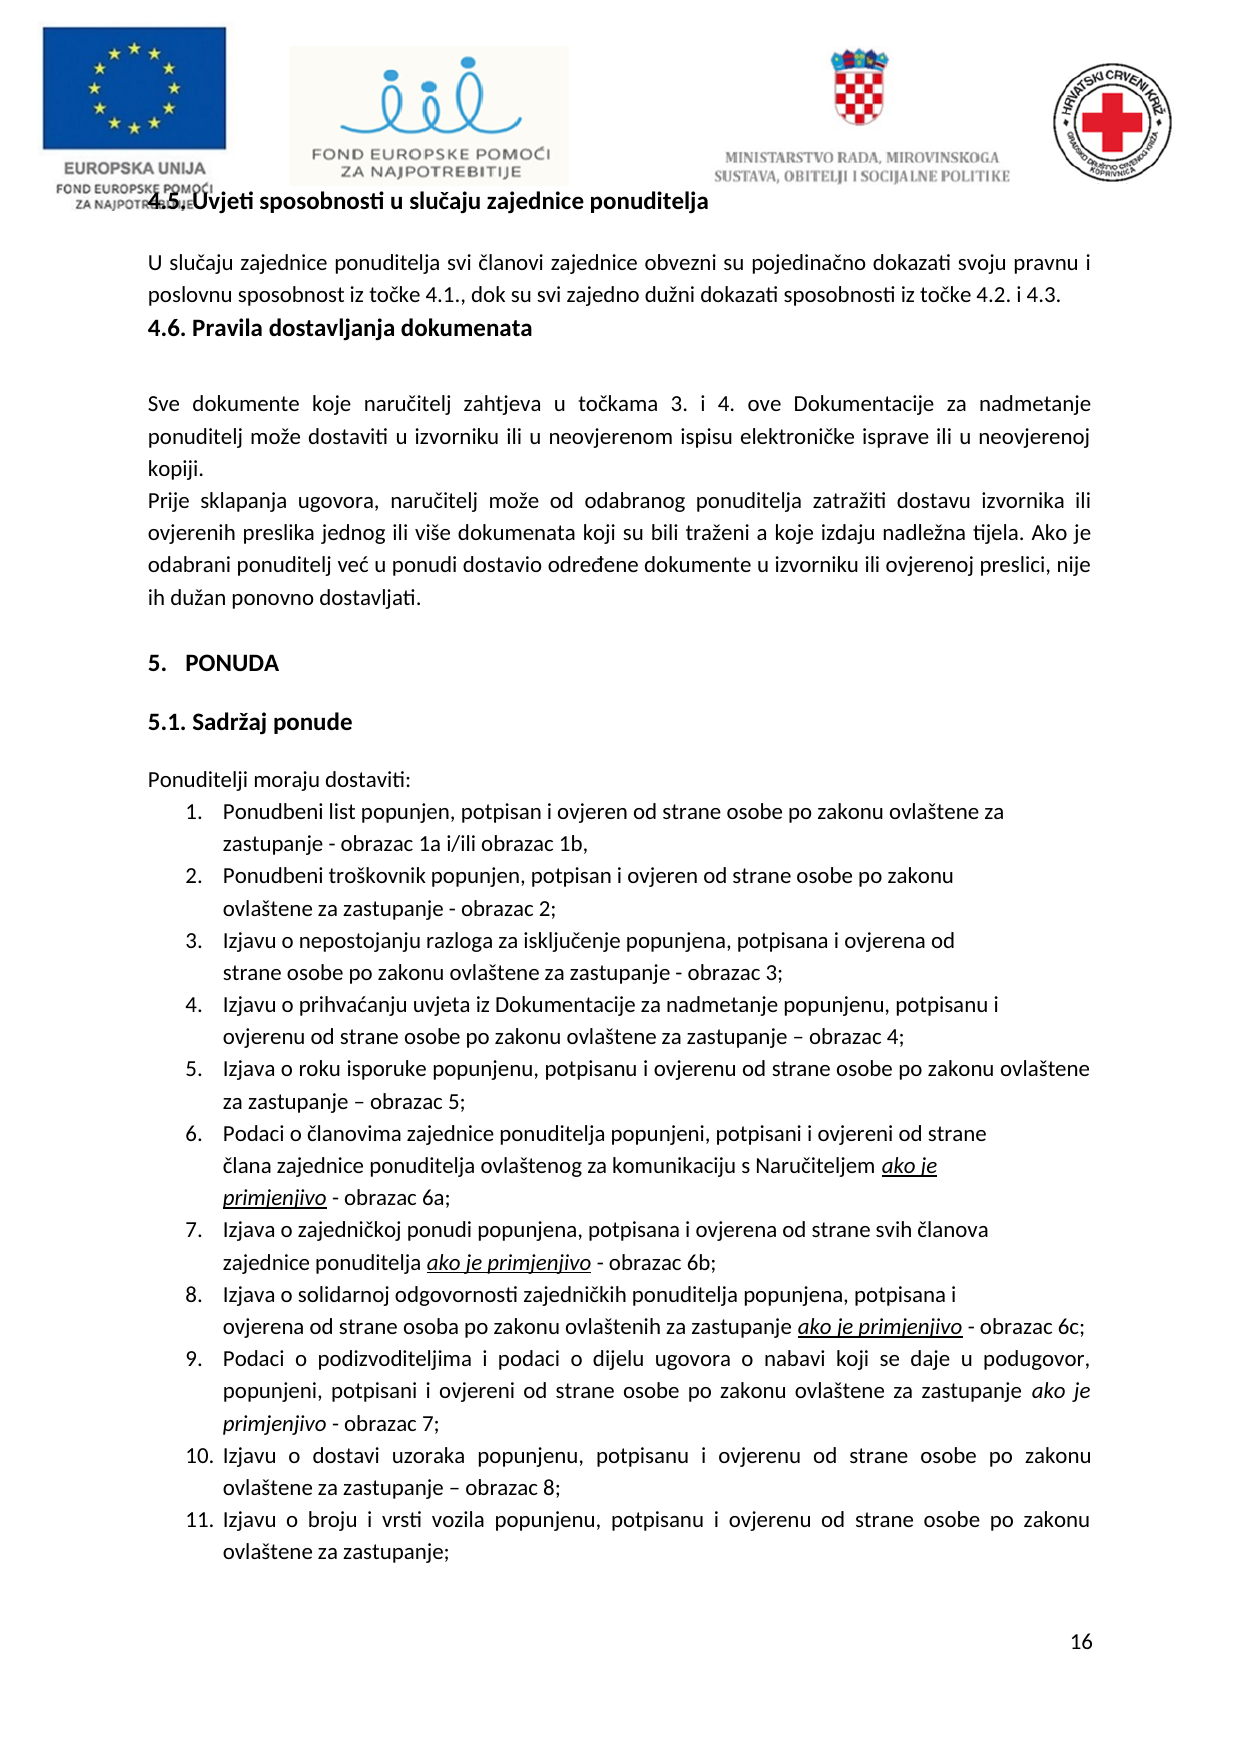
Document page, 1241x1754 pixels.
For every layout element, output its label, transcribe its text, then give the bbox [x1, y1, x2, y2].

text ovjerena od strane osoba po zakonu ovlaštenih za zastupanje ako je primjenjivo - obrazac 6c; [223, 1312, 1093, 1340]
picture [37, 21, 235, 211]
list Izjava o zajedničkoj ponudi popunjena, potpisana i ovjerena od strane svih članova [185, 1216, 1093, 1243]
list Izjavu o broju i vrsti vozila popunjenu, potpisanu i ovjerenu od strane osobe po zakonu ovlaštene za zastupanje; [185, 1505, 1093, 1565]
list Izjavu o prihvaćanju uvjeta iz Dokumentacije za nadmetanje popunjenu, potpisanu i [185, 990, 1093, 1018]
list Podaci o podizvoditeljima i podaci o dijelu ugovora o nabavi koji se daje u podugovor, popunjeni, potpisani i ovjereni od strane osobe po zakonu ovlaštene za zastupanje ako je primjenjivo - obrazac 7; [185, 1344, 1093, 1437]
subtitle 4.6. Pravila dostavljanja dokumenata [148, 312, 1093, 343]
text člana zajednice ponuditelja ovlaštenog za komunikaciju s Naručiteljem ako je [223, 1151, 1093, 1179]
list Izjava o roku isporuke popunjenu, potpisanu i ovjerenu od strane osobe po zakonu ovlaštene za zastupanje – obrazac 5; [185, 1054, 1093, 1115]
list Podaci o članovima zajednice ponuditelja popunjeni, potpisani i ovjereni od strane [185, 1119, 1093, 1147]
text zastupanje - obrazac 1a i/ili obrazac 1b, [223, 829, 1093, 857]
list Izjavu o nepostojanju razloga za isključenje popunjena, potpisana i ovjerena od [185, 926, 1093, 954]
text Sve dokumente koje naručitelj zahtjeva u točkama 3. i 4. ove Dokumentacije za nadmetanje ponuditelj može dostaviti u izvorniku ili u neovjerenom ispisu elektroničke isprave ili u neovjerenoj kopiji. [148, 389, 1093, 482]
text Prije sklapanja ugovora, naručitelj može od odabranog ponuditelja zatražiti dostavu izvornika ili ovjerenih preslika jednog ili više dokumenata koji su bili traženi a koje izdaju nadležna tijela. Ako je odabrani ponuditelj već u ponudi dostavio određene dokumente u izvorniku ili ovjerenoj preslici, nije ih dužan ponovno dostavljati. [148, 486, 1093, 611]
text ovlaštene za zastupanje - obrazac 2; [223, 894, 1093, 922]
text strane osobe po zakonu ovlaštene za zastupanje - obrazac 3; [223, 958, 1093, 986]
subtitle 4.5. Uvjeti sposobnosti u slučaju zajednice ponuditelja [148, 148, 1093, 216]
picture [252, 46, 1048, 148]
list Ponudbeni list popunjen, potpisan i ovjeren od strane osobe po zakonu ovlaštene za [185, 797, 1093, 825]
list Ponudbeni troškovnik popunjen, potpisan i ovjeren od strane osobe po zakonu [185, 861, 1093, 889]
subtitle 5.1. Sadržaj ponude [148, 706, 1093, 737]
list Izjavu o dostavi uzoraka popunjenu, potpisanu i ovjerenu od strane osobe po zakonu ovlaštene za zastupanje – obrazac 8; [185, 1441, 1093, 1501]
text Ponuditelji moraju dostaviti: [148, 765, 1093, 793]
text ovjerenu od strane osobe po zakonu ovlaštene za zastupanje – obrazac 4; [223, 1022, 1093, 1050]
list Izjava o solidarnoj odgovornosti zajedničkih ponuditelja popunjena, potpisana i [185, 1280, 1093, 1308]
subtitle PONUDA [148, 647, 1093, 678]
text primjenjivo - obrazac 6a; [223, 1183, 1093, 1211]
text zajednice ponuditelja ako je primjenjivo - obrazac 6b; [223, 1248, 1093, 1276]
text U slučaju zajednice ponuditelja svi članovi zajednice obvezni su pojedinačno dokazati svoju pravnu i poslovnu sposobnost iz točke 4.1., dok su svi zajedno dužni dokazati sposobnosti iz točke 4.2. i 4.3. [148, 248, 1093, 308]
picture [1050, 61, 1174, 184]
